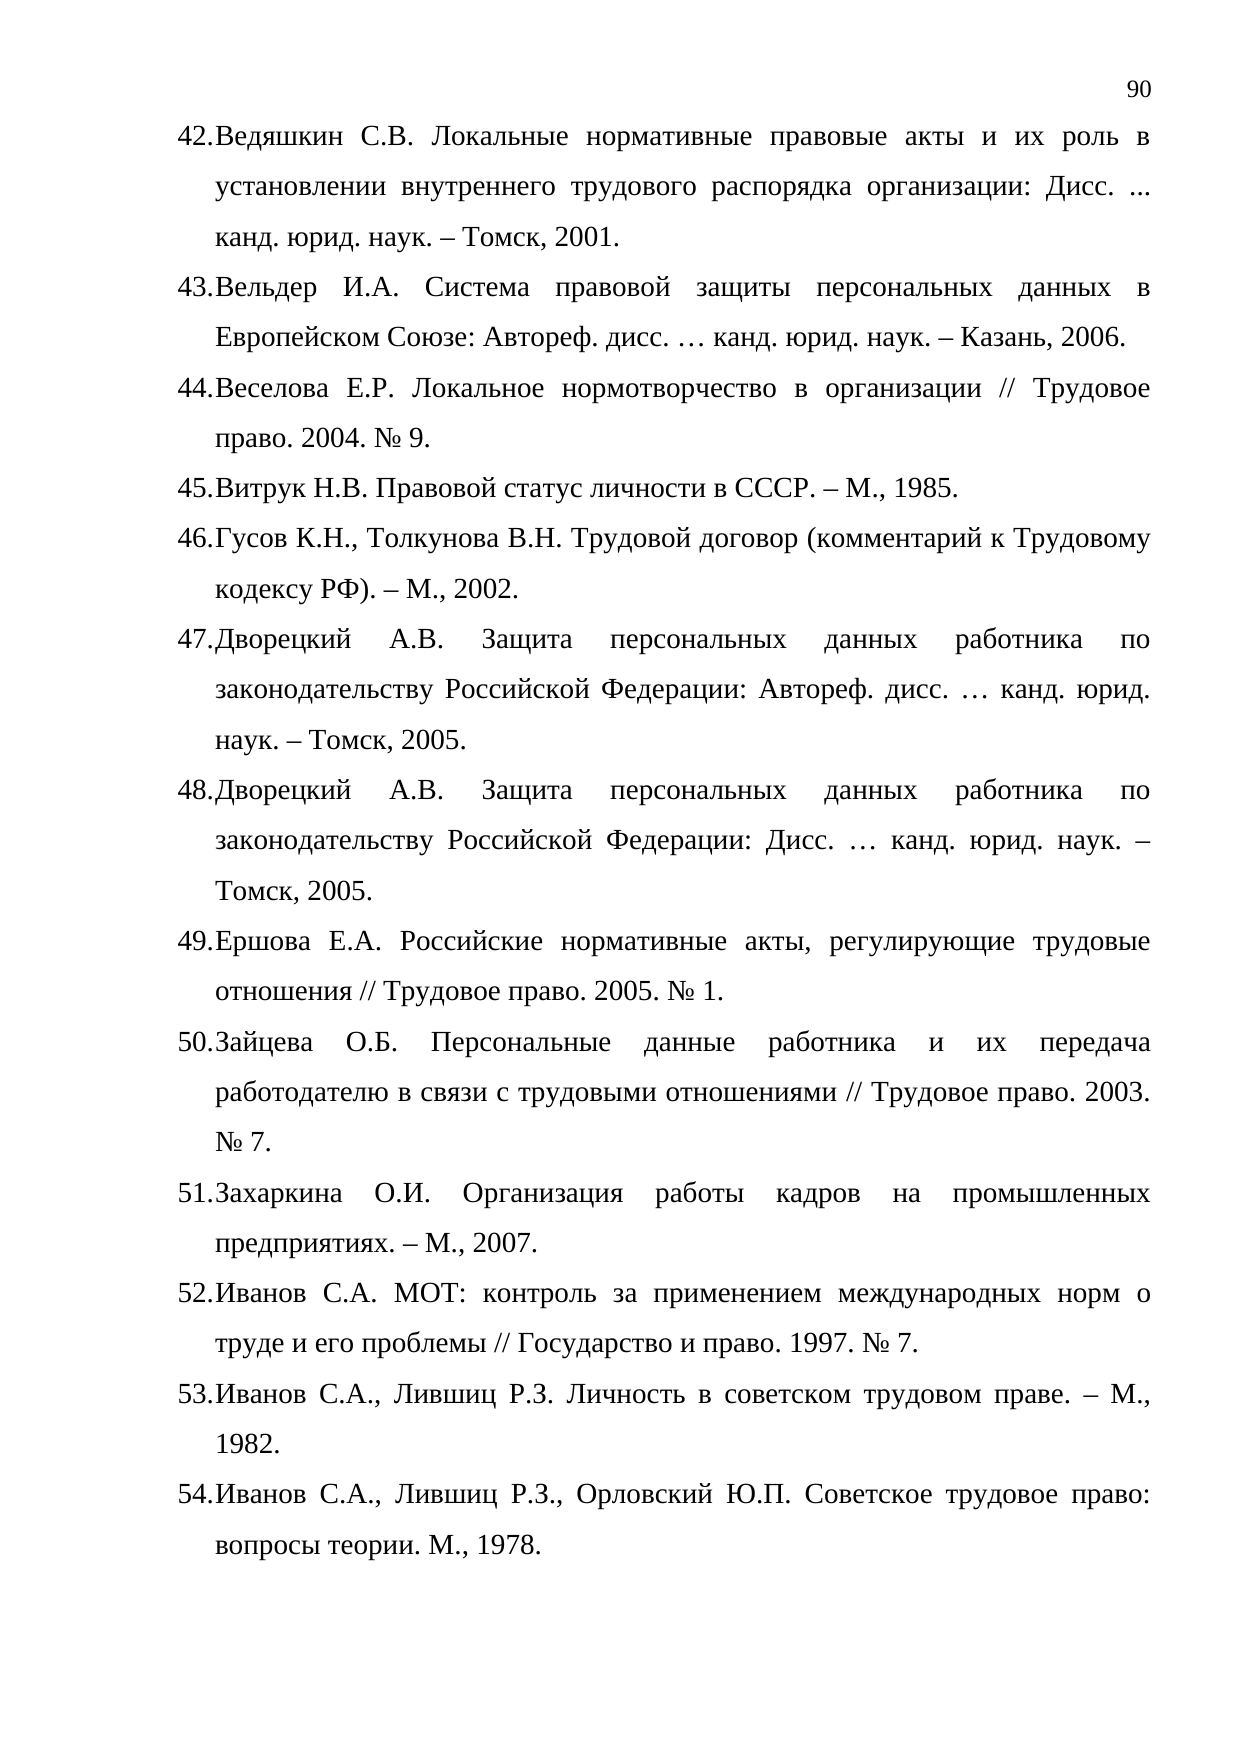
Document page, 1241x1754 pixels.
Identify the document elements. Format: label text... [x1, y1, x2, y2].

list Зайцева О.Б. Персональные данные работника и их передача работодателю в связи с трудовыми отношениями // Трудовое право. 2003. № 7. [177, 1024, 1152, 1158]
list Иванов С.А. МОТ: контроль за применением международных норм о труде и его проблемы // Государство и право. 1997. № 7. [177, 1275, 1152, 1359]
list Ведяшкин С.В. Локальные нормативные правовые акты и их роль в установлении внутреннего трудового распорядка организации: Дисс. ... канд. юрид. наук. – Томск, 2001. [177, 118, 1152, 252]
list Вельдер И.А. Система правовой защиты персональных данных в Европейском Союзе: Автореф. дисс. … канд. юрид. наук. – Казань, 2006. [177, 269, 1152, 353]
list Веселова Е.Р. Локальное нормотворчество в организации // Трудовое право. 2004. № 9. [177, 370, 1152, 453]
list Витрук Н.В. Правовой статус личности в СССР. – М., 1985. [177, 470, 1152, 504]
list Дворецкий А.В. Защита персональных данных работника по законодательству Российской Федерации: Автореф. дисс. … канд. юрид. наук. – Томск, 2005. [177, 621, 1152, 755]
list Ершова Е.А. Российские нормативные акты, регулирующие трудовые отношения // Трудовое право. 2005. № 1. [177, 923, 1152, 1007]
list Иванов С.А., Лившиц Р.З., Орловский Ю.П. Советское трудовое право: вопросы теории. М., 1978. [177, 1477, 1152, 1560]
list Иванов С.А., Лившиц Р.З. Личность в советском трудовом праве. – М., 1982. [177, 1376, 1152, 1460]
list Дворецкий А.В. Защита персональных данных работника по законодательству Российской Федерации: Дисс. … канд. юрид. наук. – Томск, 2005. [177, 772, 1152, 906]
list Захаркина О.И. Организация работы кадров на промышленных предприятиях. – М., 2007. [177, 1175, 1152, 1258]
list Гусов К.Н., Толкунова В.Н. Трудовой договор (комментарий к Трудовому кодексу РФ). – М., 2002. [177, 521, 1152, 604]
